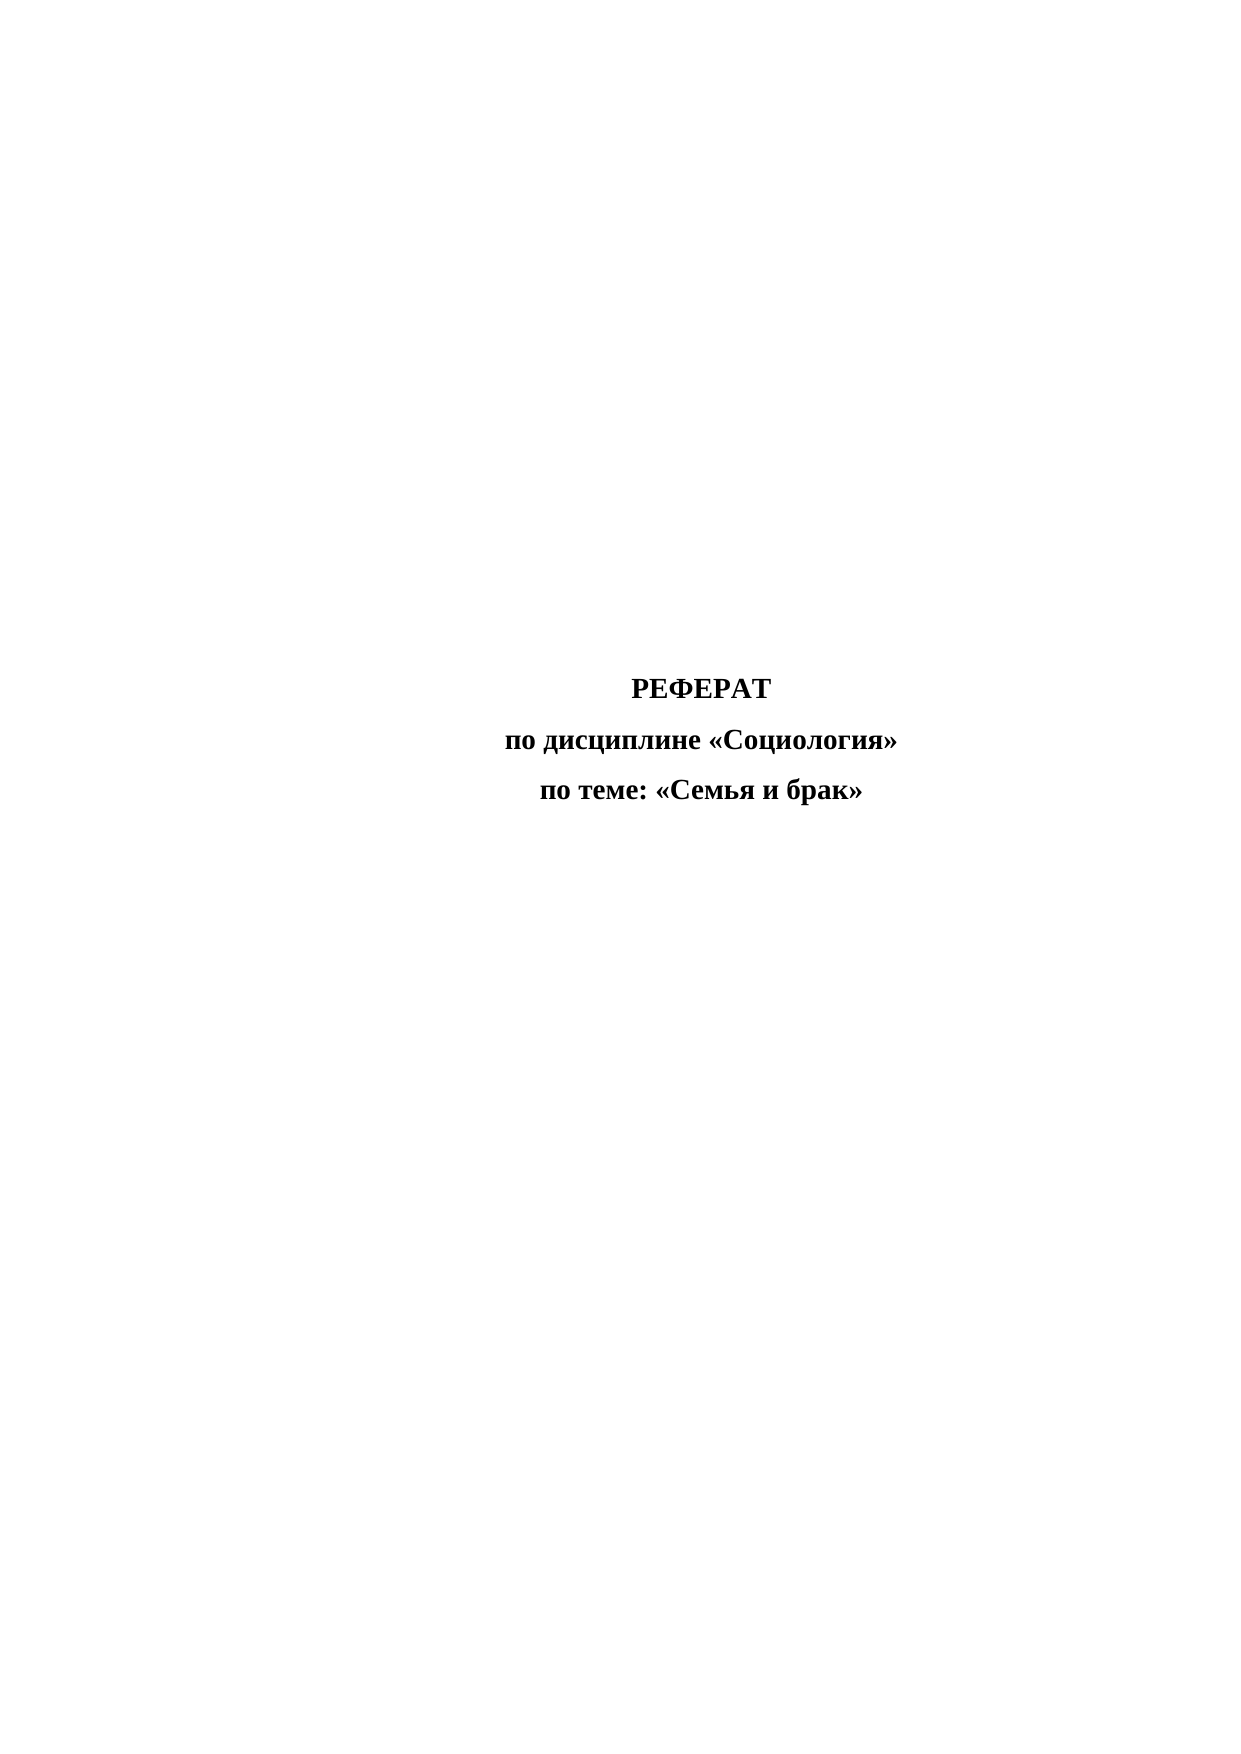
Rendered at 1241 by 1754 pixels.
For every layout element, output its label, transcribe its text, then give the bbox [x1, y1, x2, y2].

text по теме: «Семья и брак» [177, 772, 1152, 806]
text по дисциплине «Социология» [177, 722, 1152, 755]
text РЕФЕРАТ [177, 672, 1152, 705]
